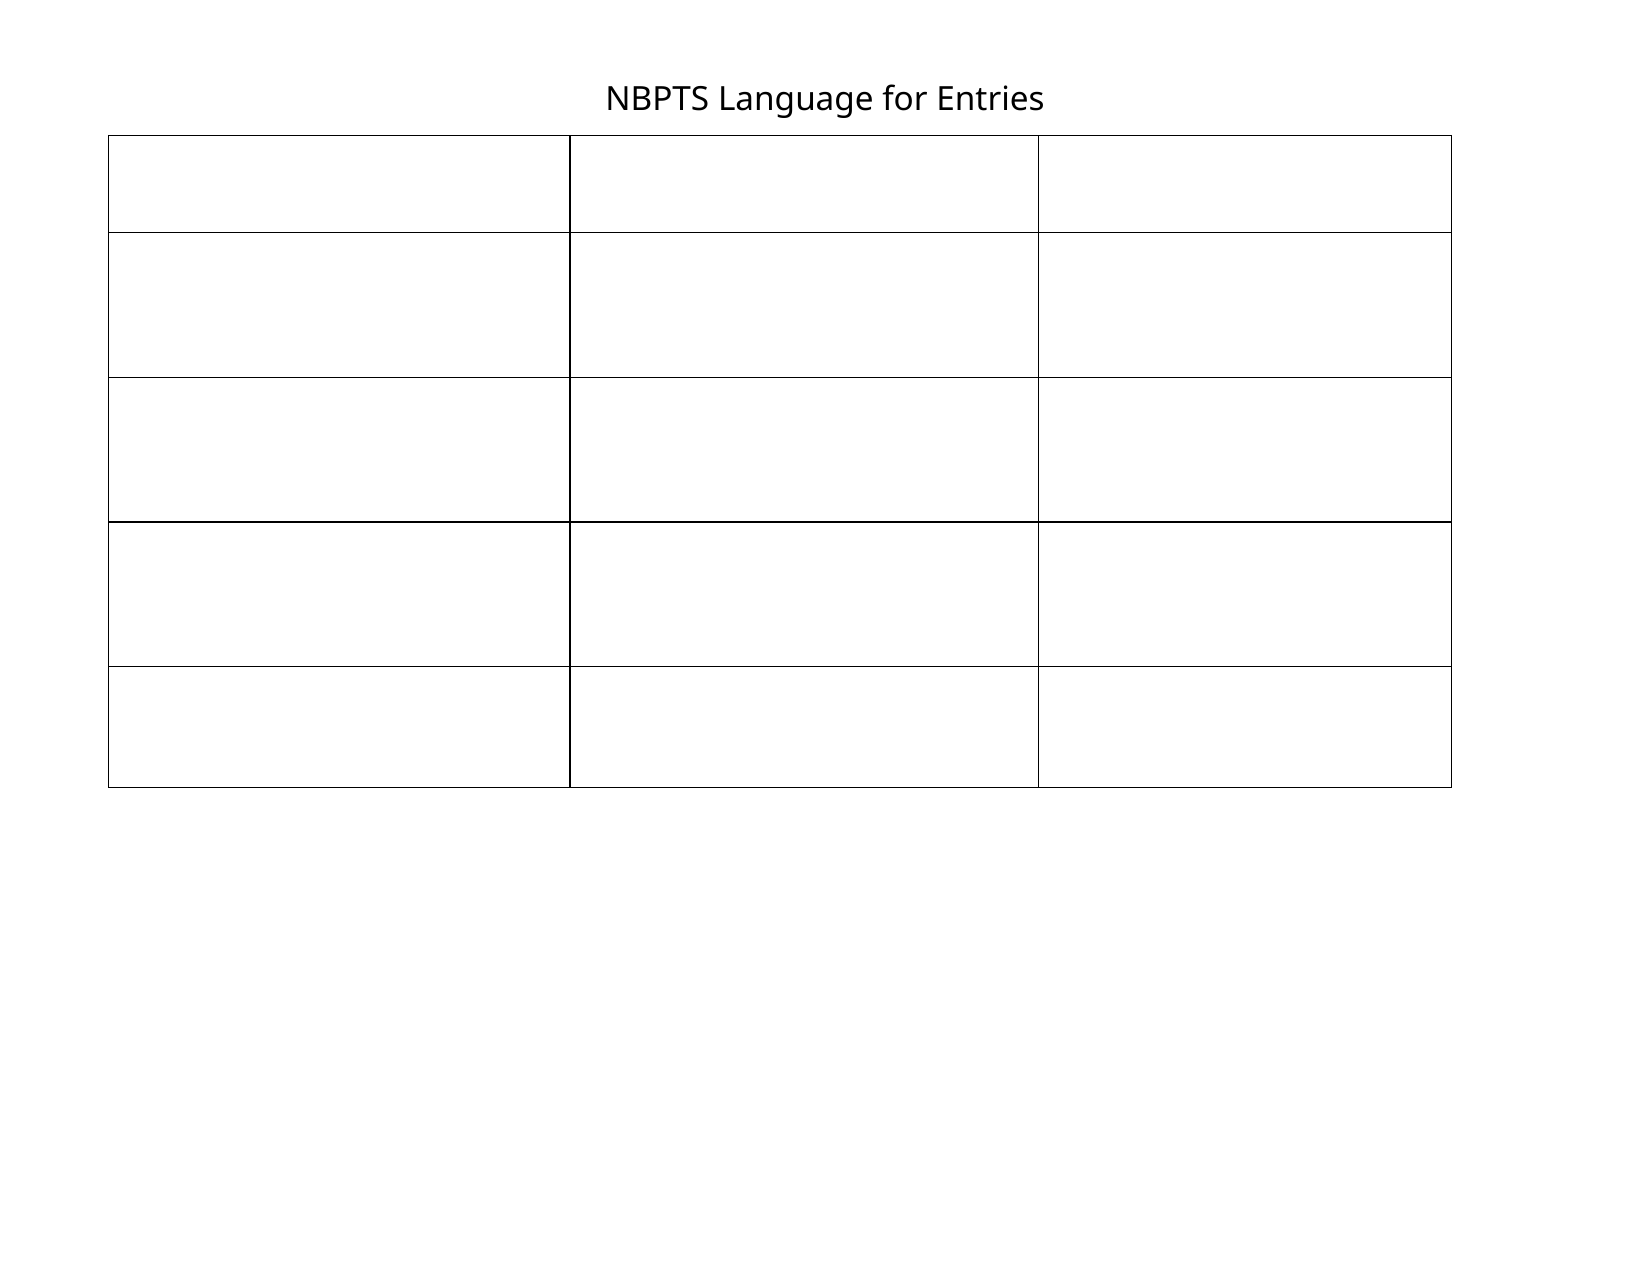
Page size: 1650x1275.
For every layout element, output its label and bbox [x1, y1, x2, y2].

table_cell [571, 667, 1038, 787]
table_cell [571, 233, 1038, 377]
table_cell [109, 523, 569, 666]
table_cell [1039, 523, 1451, 666]
table_cell [1039, 233, 1451, 377]
table_cell [571, 378, 1038, 521]
table_cell [109, 233, 569, 377]
table_cell [109, 667, 569, 787]
table_cell [571, 523, 1038, 666]
table_cell [571, 136, 1038, 232]
table_cell [109, 136, 569, 232]
table_cell [1039, 136, 1451, 232]
table_cell [1039, 378, 1451, 521]
table_cell [109, 378, 569, 521]
table_cell [1039, 667, 1451, 787]
